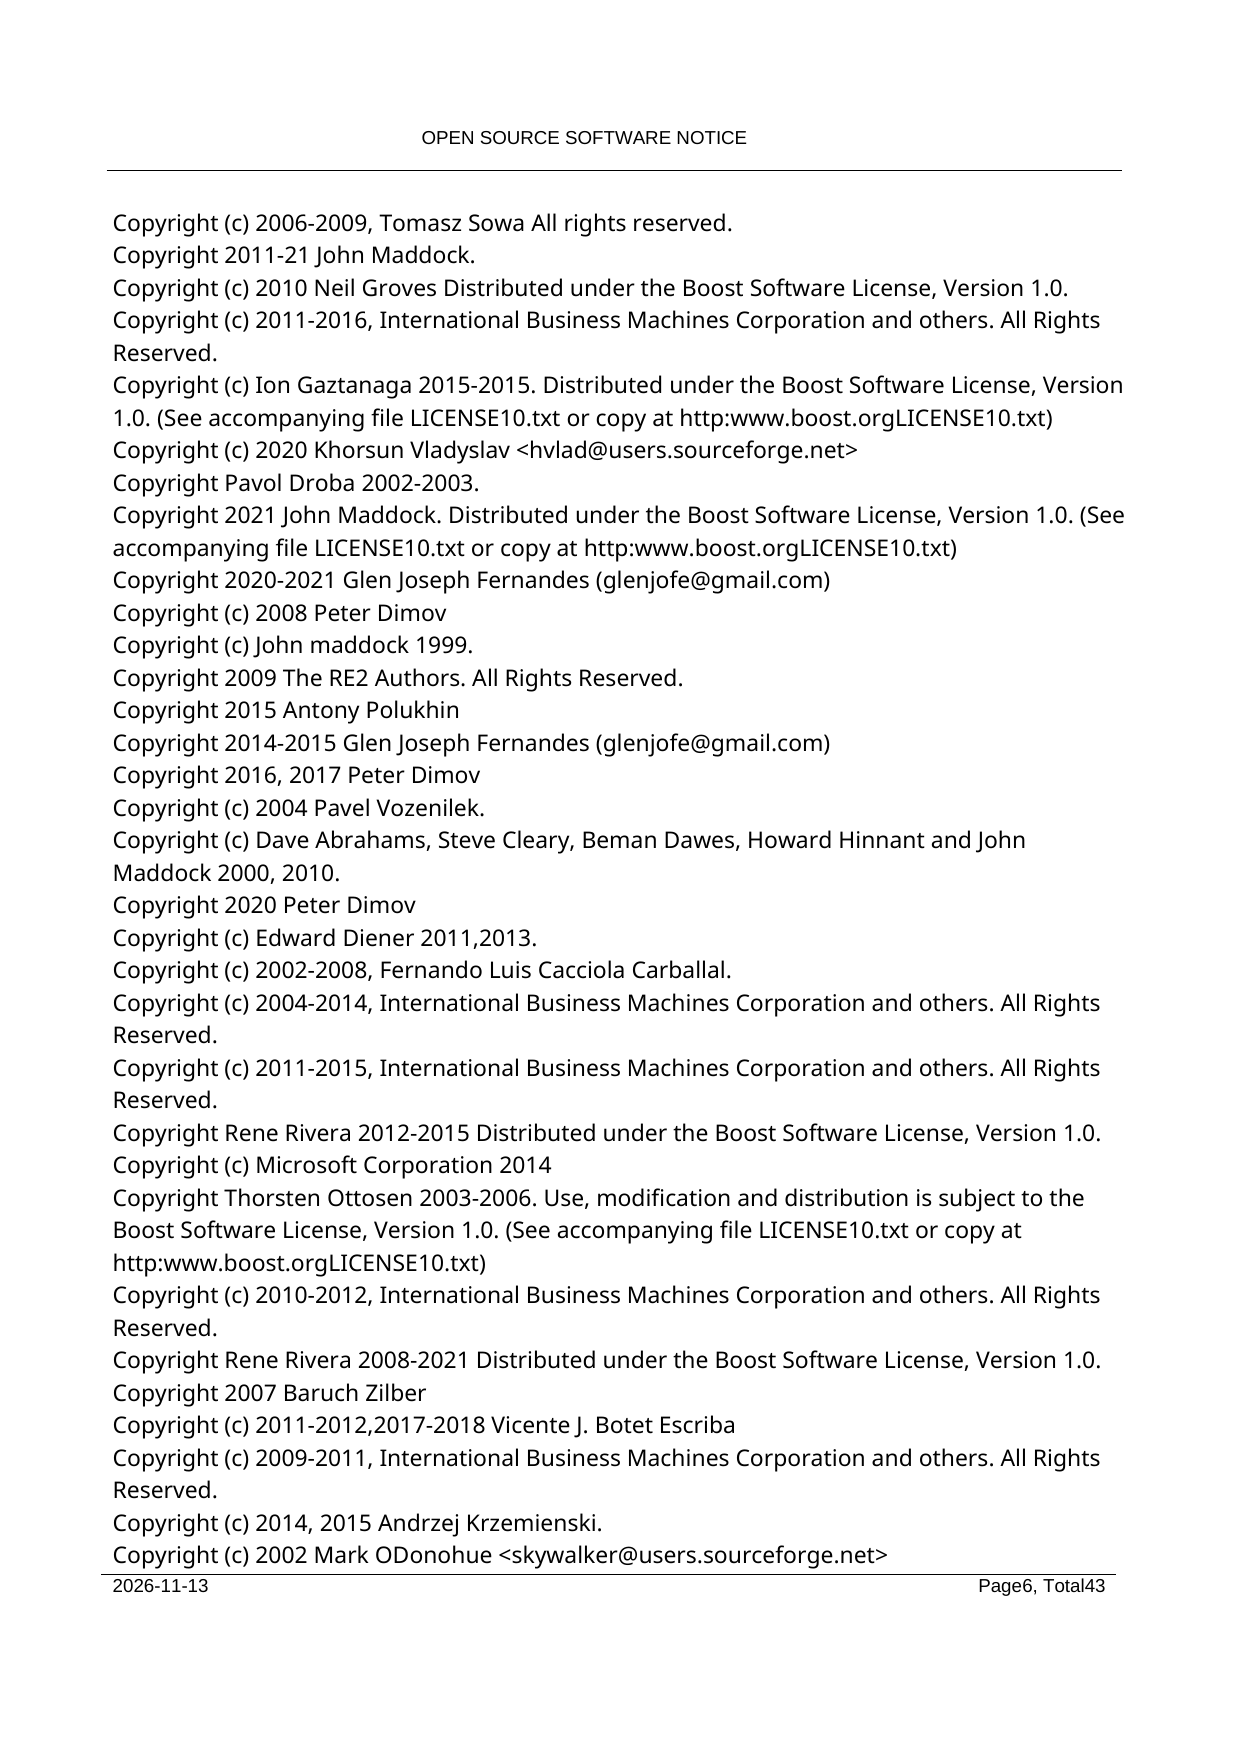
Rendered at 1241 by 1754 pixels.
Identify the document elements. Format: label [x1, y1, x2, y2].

text [112, 206, 1128, 1571]
